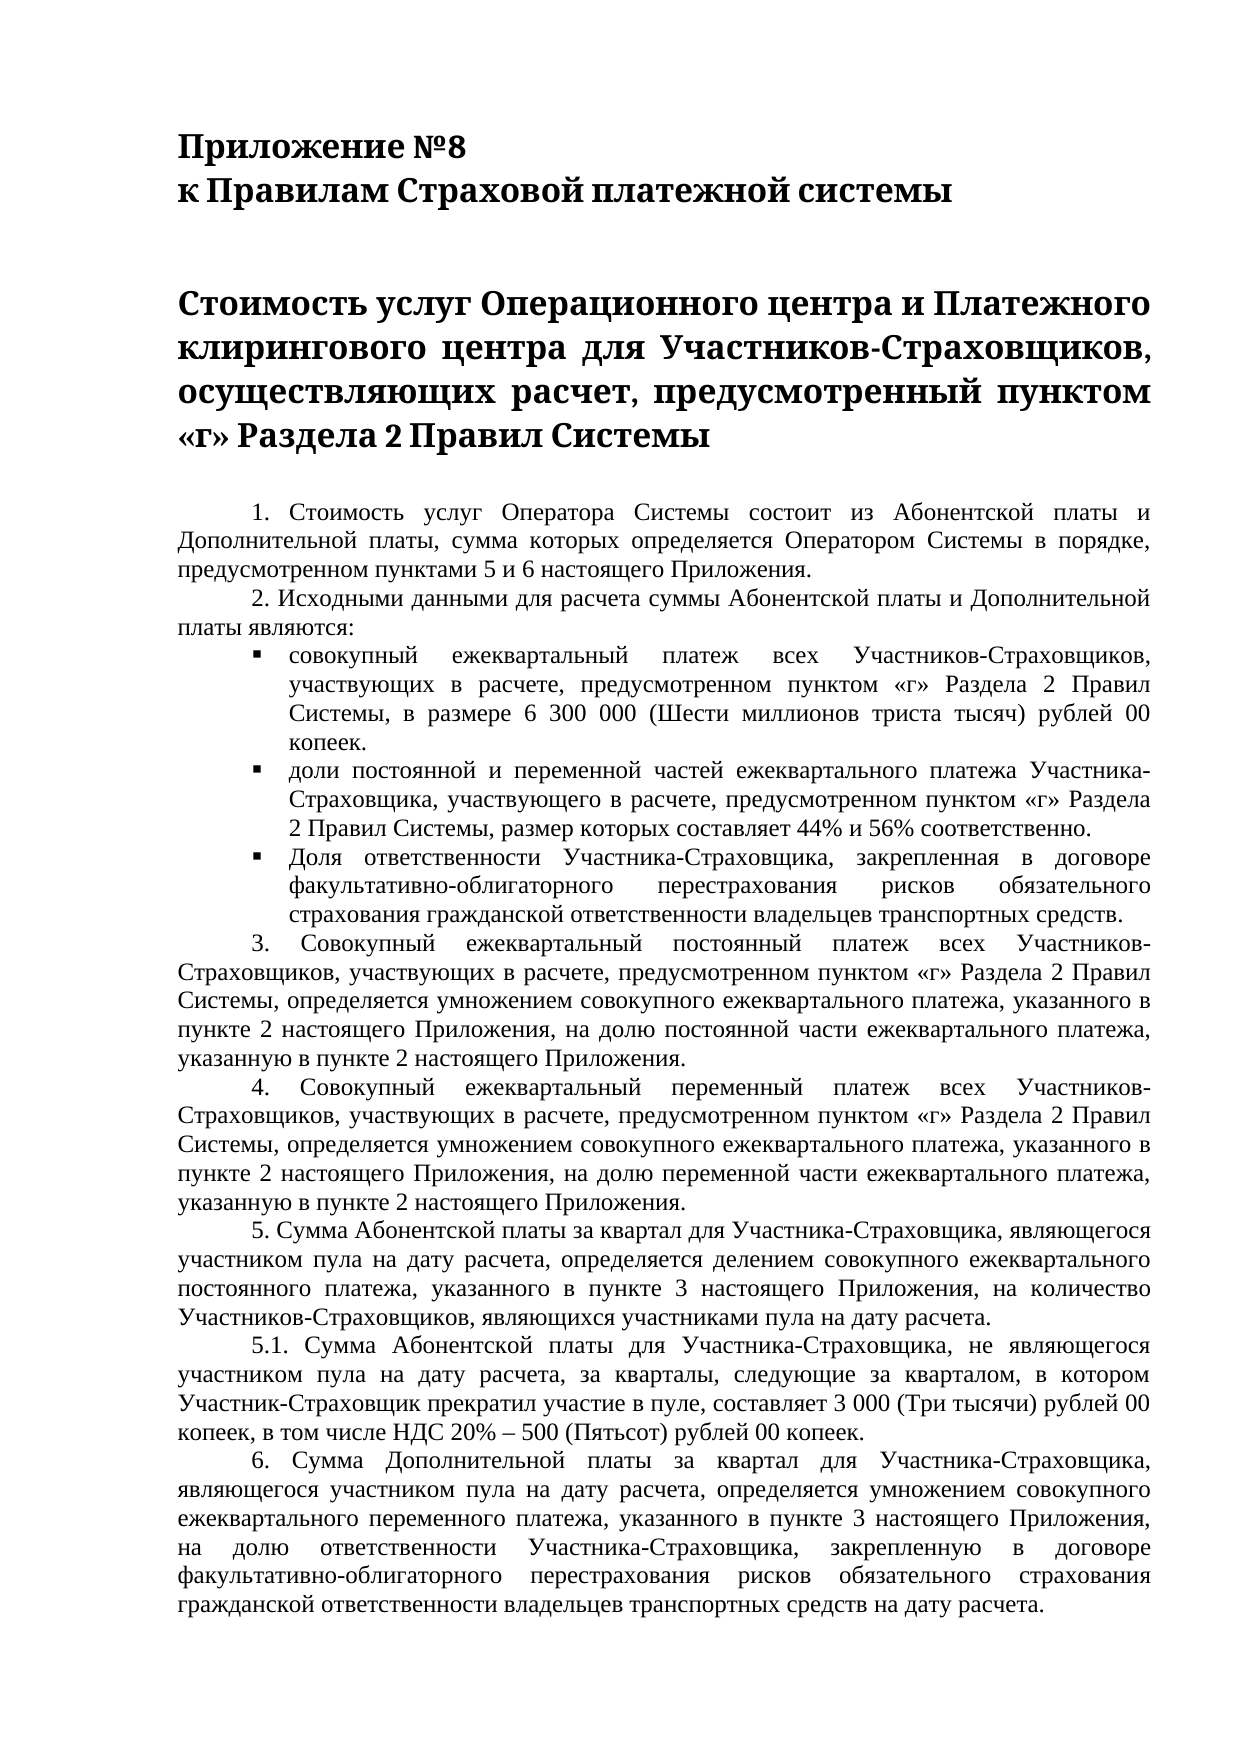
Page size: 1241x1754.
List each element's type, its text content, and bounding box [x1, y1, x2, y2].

text 3. Совокупный ежеквартальный постоянный платеж всех Участников-Страховщиков, участвующих в расчете, предусмотренном пунктом «г» Раздела 2 Правил Системы, определяется умножением совокупного ежеквартального платежа, указанного в пункте 2 настоящего Приложения, на долю постоянной части ежеквартального платежа, указанную в пункте 2 настоящего Приложения. [177, 928, 1152, 1072]
list Доля ответственности Участника-Страховщика, закрепленная в договоре факультативно-облигаторного перестрахования рисков обязательного страхования гражданской ответственности владельцев транспортных средств. [251, 842, 1152, 928]
text 1. Стоимость услуг Оператора Системы состоит из Абонентской платы и Дополнительной платы, сумма которых определяется Оператором Системы в порядке, предусмотренном пунктами 5 и 6 настоящего Приложения. [177, 497, 1152, 583]
text 5.1. Сумма Абонентской платы для Участника-Страховщика, не являющегося участником пула на дату расчета, за кварталы, следующие за кварталом, в котором Участник-Страховщик прекратил участие в пуле, составляет 3 000 (Три тысячи) рублей 00 копеек, в том числе НДС 20% – 500 (Пятьсот) рублей 00 копеек. [177, 1331, 1152, 1446]
subtitle 6. Сумма Дополнительной платы за квартал для Участника-Страховщика, являющегося участником пула на дату расчета, определяется умножением совокупного ежеквартального переменного платежа, указанного в пункте 3 настоящего Приложения, на долю ответственности Участника-Страховщика, закрепленную в договоре факультативно-облигаторного перестрахования рисков обязательного страхования гражданской ответственности владельцев транспортных средств на дату расчета. [177, 1446, 1152, 1618]
list доли постоянной и переменной частей ежеквартального платежа Участника-Страховщика, участвующего в расчете, предусмотренном пунктом «г» Раздела 2 Правил Системы, размер которых составляет 44% и 56% соответственно. [251, 756, 1152, 842]
text 2. Исходными данными для расчета суммы Абонентской платы и Дополнительной платы являются: [177, 583, 1152, 641]
text 4. Совокупный ежеквартальный переменный платеж всех Участников-Страховщиков, участвующих в расчете, предусмотренном пунктом «г» Раздела 2 Правил Системы, определяется умножением совокупного ежеквартального платежа, указанного в пункте 2 настоящего Приложения, на долю переменной части ежеквартального платежа, указанную в пункте 2 настоящего Приложения. [177, 1072, 1152, 1216]
list совокупный ежеквартальный платеж всех Участников-Страховщиков, участвующих в расчете, предусмотренном пунктом «г» Раздела 2 Правил Системы, в размере 6 300 000 (Шести миллионов триста тысяч) рублей 00 копеек. [251, 641, 1152, 756]
subtitle Приложение №8 к Правилам Страховой платежной системы [177, 128, 1152, 255]
text 5. Сумма Абонентской платы за квартал для Участника-Страховщика, являющегося участником пула на дату расчета, определяется делением совокупного ежеквартального постоянного платежа, указанного в пункте 3 настоящего Приложения, на количество Участников-Страховщиков, являющихся участниками пула на дату расчета. [177, 1216, 1152, 1331]
subtitle Стоимость услуг Операционного центра и Платежного клирингового центра для Участников-Страховщиков, осуществляющих расчет, предусмотренный пунктом «г» Раздела 2 Правил Системы [177, 286, 1152, 456]
